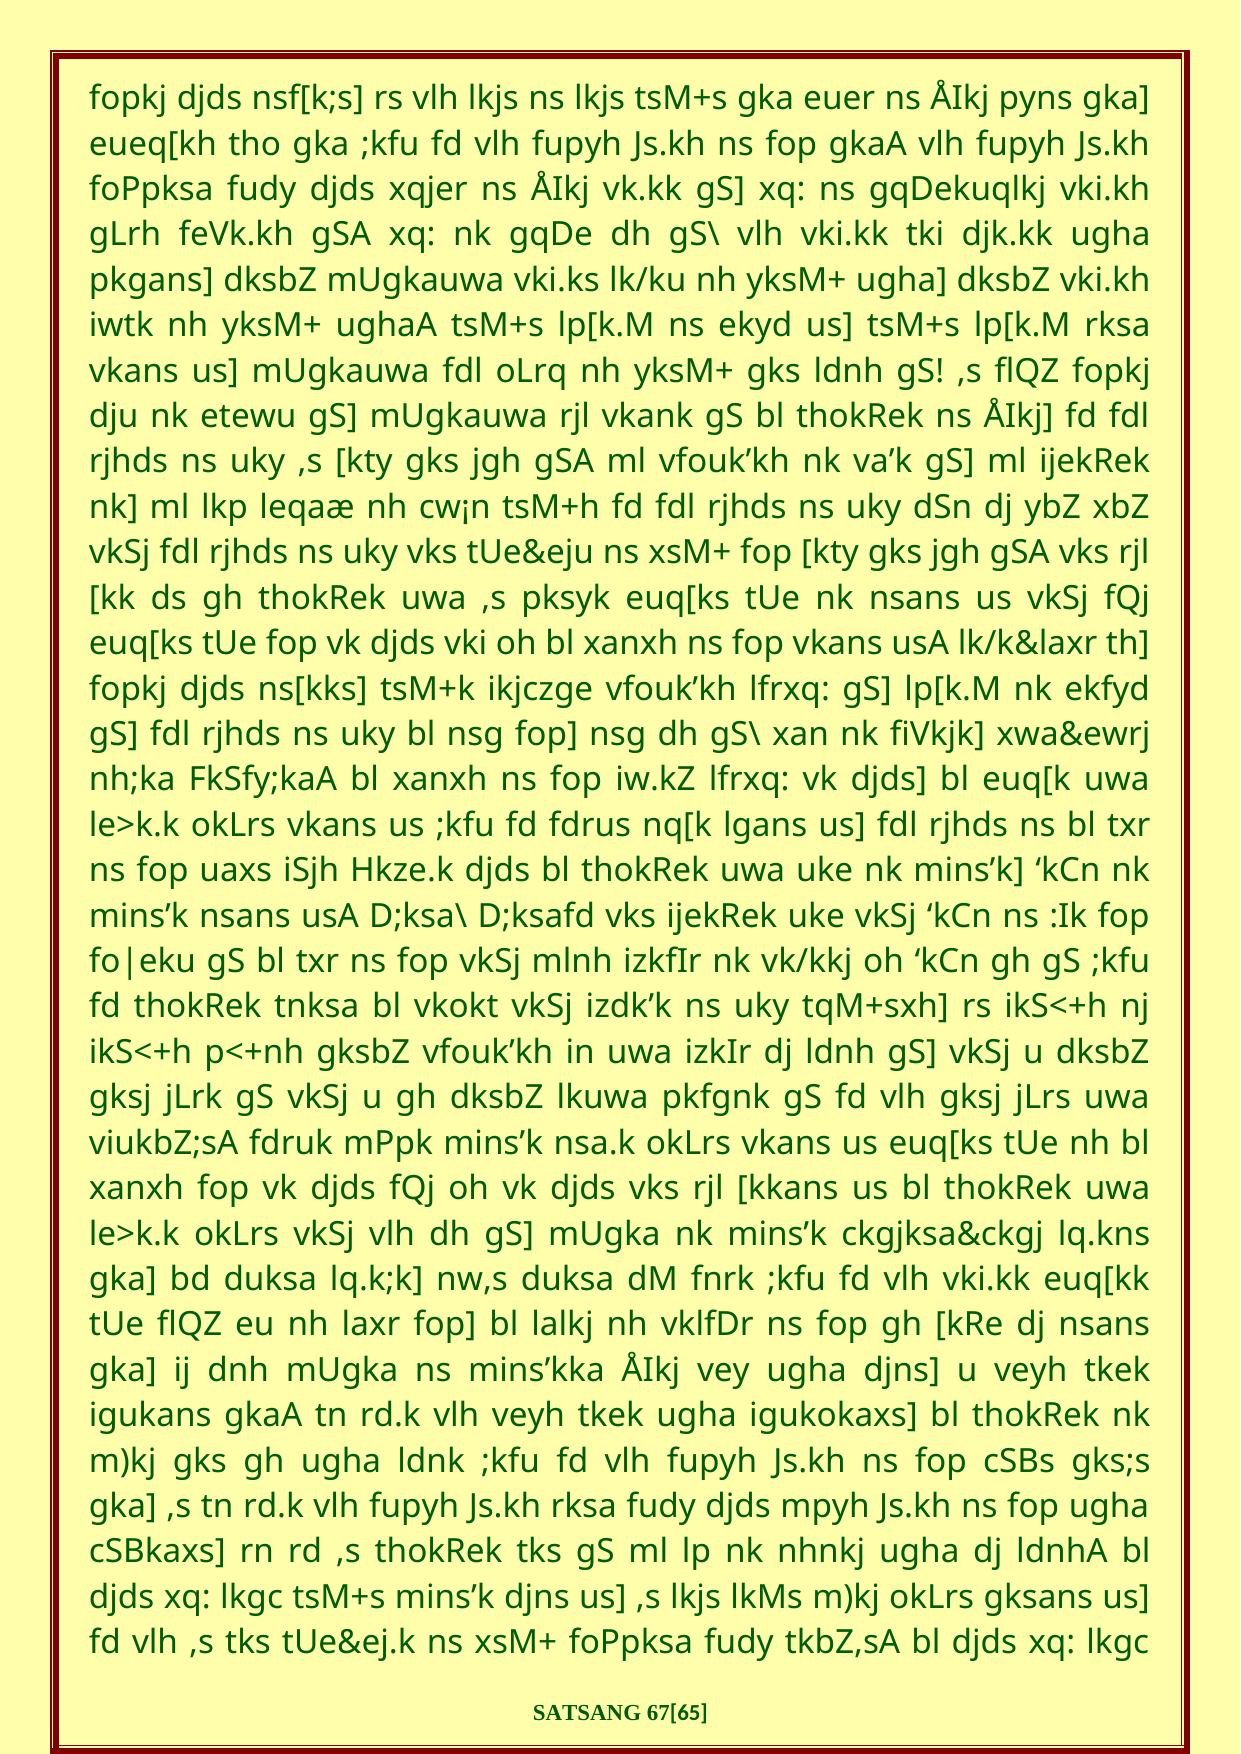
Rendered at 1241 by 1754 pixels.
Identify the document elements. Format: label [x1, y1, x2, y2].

text [89, 74, 1152, 1663]
